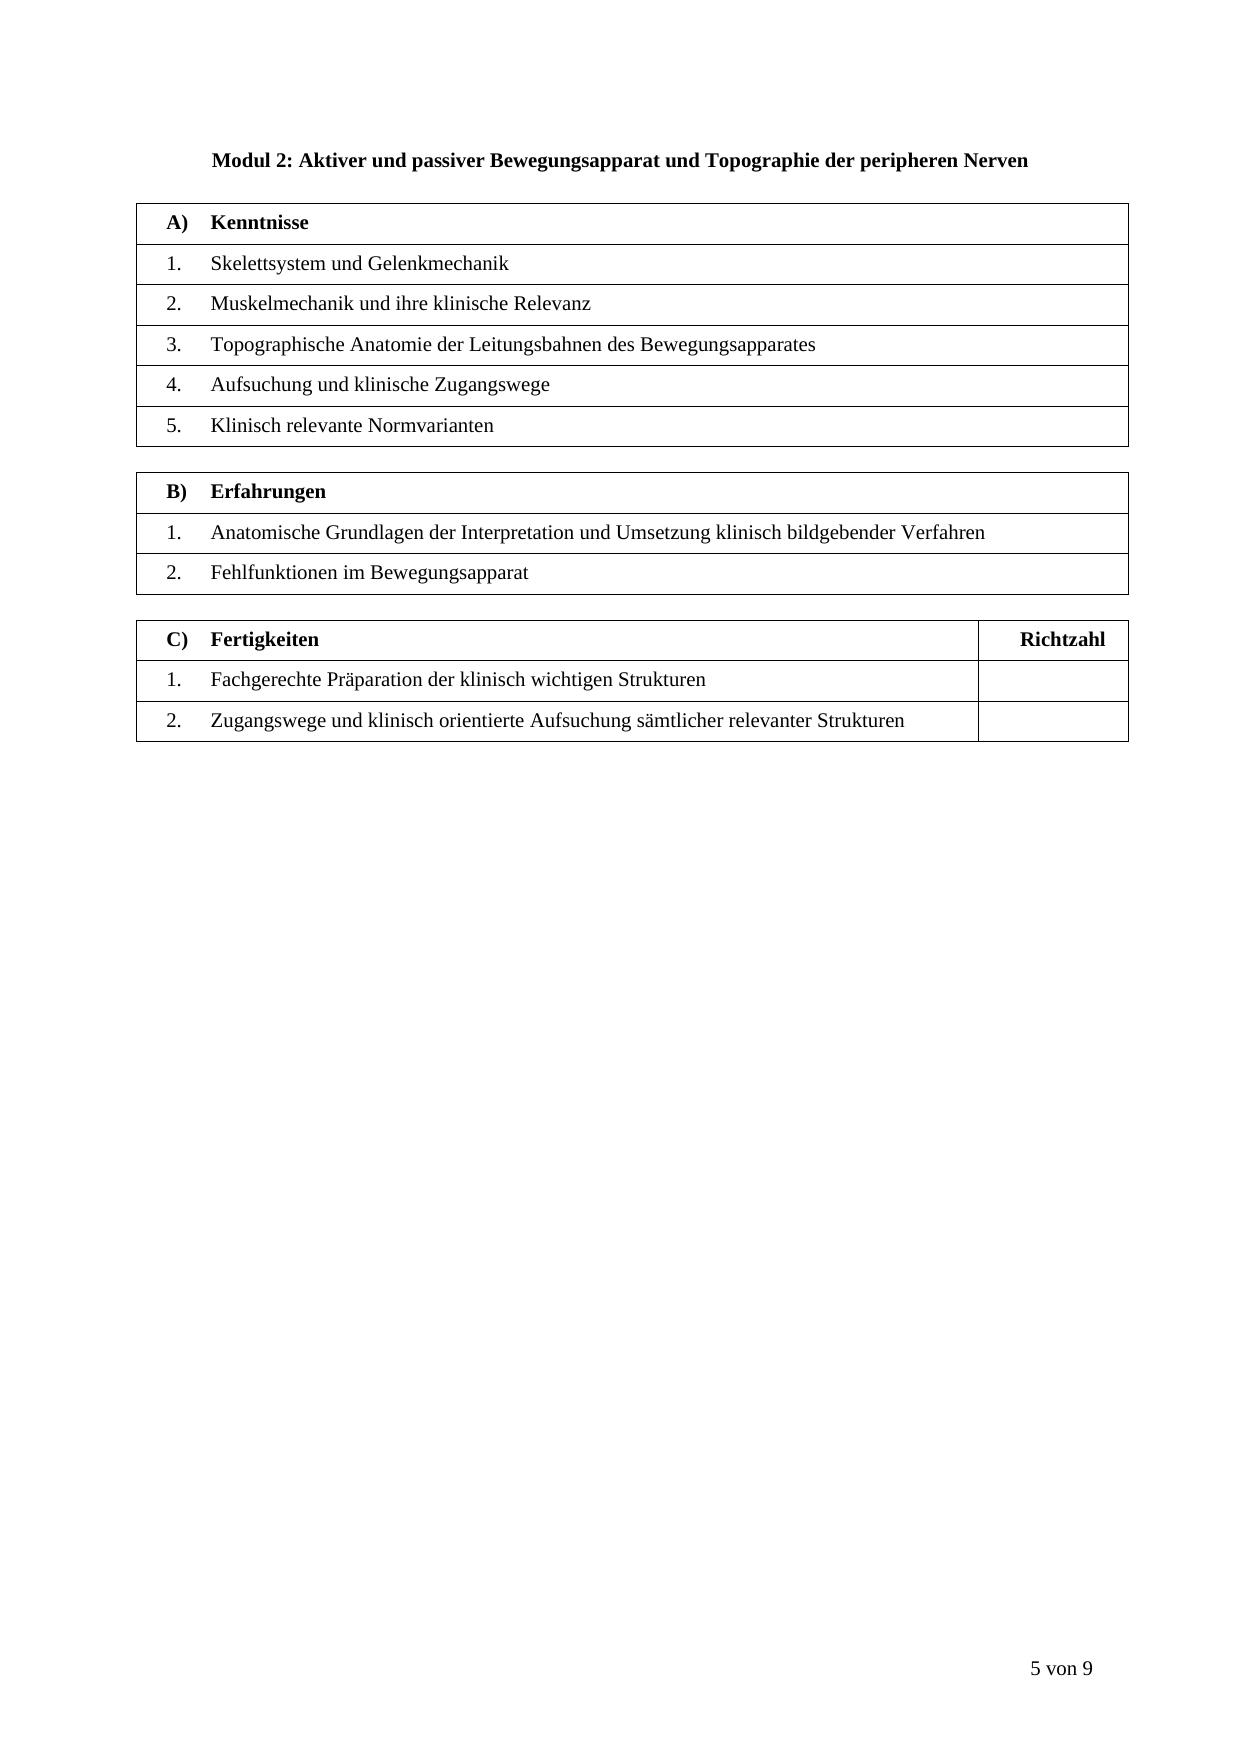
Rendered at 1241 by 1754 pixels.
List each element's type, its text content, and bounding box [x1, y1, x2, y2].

table_cell Skelettsystem und Gelenkmechanik [137, 245, 1128, 284]
table_header Richtzahl [979, 621, 1128, 660]
table_header B) Erfahrungen [137, 473, 1128, 513]
table_cell Fehlfunktionen im Bewegungsapparat [137, 554, 1128, 594]
table_cell [979, 661, 1128, 701]
table_cell Klinisch relevante Normvarianten [137, 407, 1128, 446]
table_cell Anatomische Grundlagen der Interpretation und Umsetzung klinisch bildgebender Verfahren [137, 514, 1128, 553]
table_header A) Kenntnisse [137, 204, 1128, 243]
table_header C) Fertigkeiten [137, 621, 978, 660]
table_cell Muskelmechanik und ihre klinische Relevanz [137, 285, 1128, 324]
table_cell Aufsuchung und klinische Zugangswege [137, 366, 1128, 406]
text Modul 2: Aktiver und passiver Bewegungsapparat und Topographie der peripheren Nerven [148, 148, 1092, 172]
table_cell [979, 702, 1128, 741]
table_cell Topographische Anatomie der Leitungsbahnen des Bewegungsapparates [137, 326, 1128, 365]
table_cell Zugangswege und klinisch orientierte Aufsuchung sämtlicher relevanter Strukturen [137, 702, 978, 741]
table_cell Fachgerechte Präparation der klinisch wichtigen Strukturen [137, 661, 978, 701]
